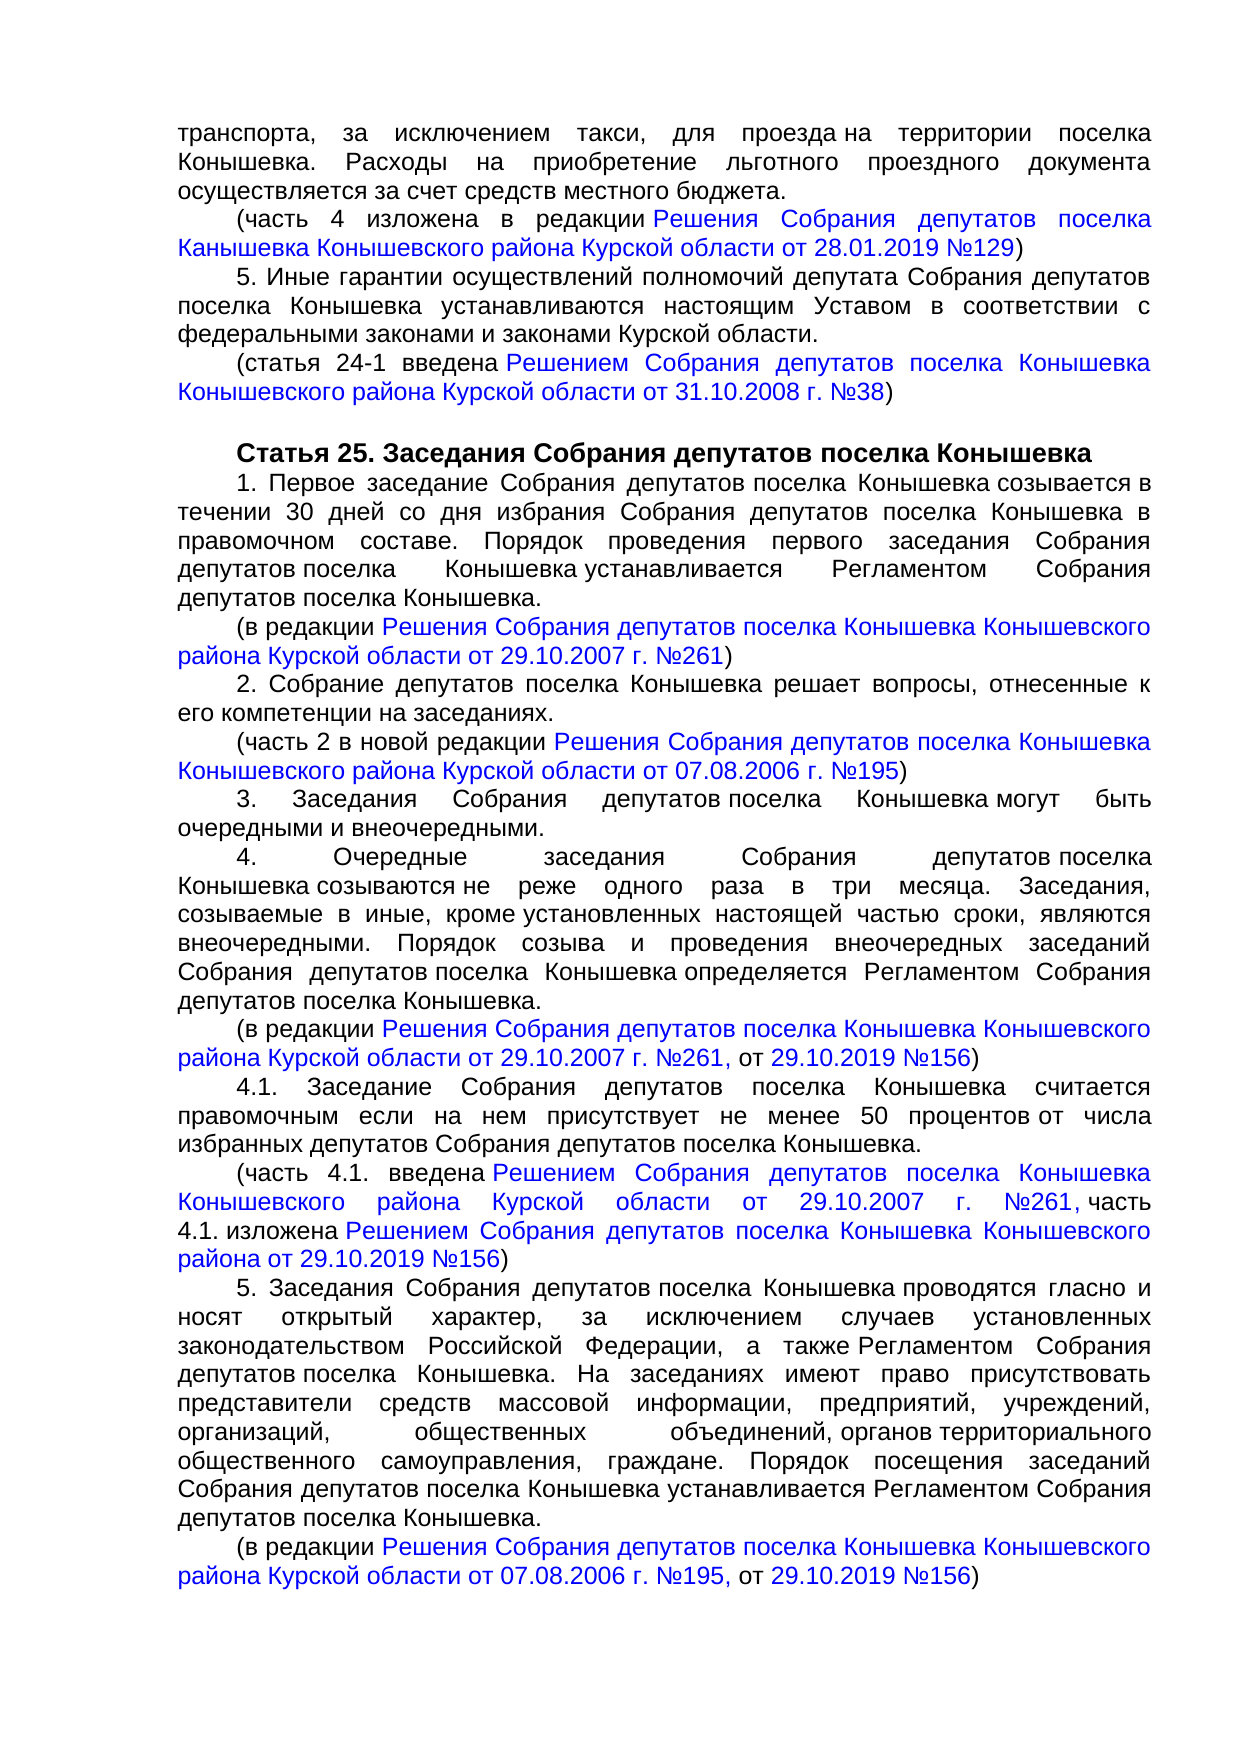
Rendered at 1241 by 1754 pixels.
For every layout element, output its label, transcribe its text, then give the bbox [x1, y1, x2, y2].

text (в редакции Решения Собрания депутатов поселка Конышевка Конышевского района Курской области от 29.10.2007 г. №261, от 29.10.2019 №156) [177, 1014, 1152, 1072]
text 4.1. Заседание Собрания депутатов поселка Конышевка считается правомочным если на нем присутствует не менее 50 процентов от числа избранных депутатов Собрания депутатов поселка Конышевка. [177, 1072, 1152, 1158]
text (часть 2 в новой редакции Решения Собрания депутатов поселка Конышевка Конышевского района Курской области от 07.08.2006 г. №195) [177, 727, 1152, 784]
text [177, 118, 1152, 204]
text Статья 25. Заседания Собрания депутатов поселка Конышевка [177, 437, 1152, 468]
text 5. Иные гарантии осуществлений полномочий депутата Собрания депутатов поселка Конышевка устанавливаются настоящим Уставом в соответствии с федеральными законами и законами Курской области. [177, 262, 1152, 348]
text 5. Заседания Собрания депутатов поселка Конышевка проводятся гласно и носят открытый характер, за исключением случаев установленных законодательством Российской Федерации, а также Регламентом Собрания депутатов поселка Конышевка. На заседаниях имеют право присутствовать представители средств массовой информации, предприятий, учреждений, организаций, общественных объединений, органов территориального общественного самоуправления, граждане. Порядок посещения заседаний Собрания депутатов поселка Конышевка устанавливается Регламентом Собрания депутатов поселка Конышевка. [177, 1273, 1152, 1532]
text (в редакции Решения Собрания депутатов поселка Конышевка Конышевского района Курской области от 29.10.2007 г. №261) [177, 612, 1152, 669]
text 1. Первое заседание Собрания депутатов поселка Конышевка созывается в течении 30 дней со дня избрания Собрания депутатов поселка Конышевка в правомочном составе. Порядок проведения первого заседания Собрания депутатов поселка Конышевка устанавливается Регламентом Собрания депутатов поселка Конышевка. [177, 468, 1152, 612]
text (часть 4 изложена в редакции Решения Собрания депутатов поселка Канышевка Конышевского района Курской области от 28.01.2019 №129) [177, 204, 1152, 262]
text (статья 24-1 введена Решением Собрания депутатов поселка Конышевка Конышевского района Курской области от 31.10.2008 г. №38) [177, 348, 1152, 406]
text 2. Собрание депутатов поселка Конышевка решает вопросы, отнесенные к его компетенции на заседаниях. [177, 669, 1152, 727]
text 4. Очередные заседания Собрания депутатов поселка Конышевка созываются не реже одного раза в три месяца. Заседания, созываемые в иные, кроме установленных настоящей частью сроки, являются внеочередными. Порядок созыва и проведения внеочередных заседаний Собрания депутатов поселка Конышевка определяется Регламентом Собрания депутатов поселка Конышевка. [177, 842, 1152, 1014]
text (часть 4.1. введена Решением Собрания депутатов поселка Конышевка Конышевского района Курской области от 29.10.2007 г. №261, часть 4.1. изложена Решением Собрания депутатов поселка Конышевка Конышевского района от 29.10.2019 №156) [177, 1158, 1152, 1273]
text (в редакции Решения Собрания депутатов поселка Конышевка Конышевского района Курской области от 07.08.2006 г. №195, от 29.10.2019 №156) [177, 1532, 1152, 1589]
text 3. Заседания Собрания депутатов поселка Конышевка могут быть очередными и внеочередными. [177, 784, 1152, 842]
